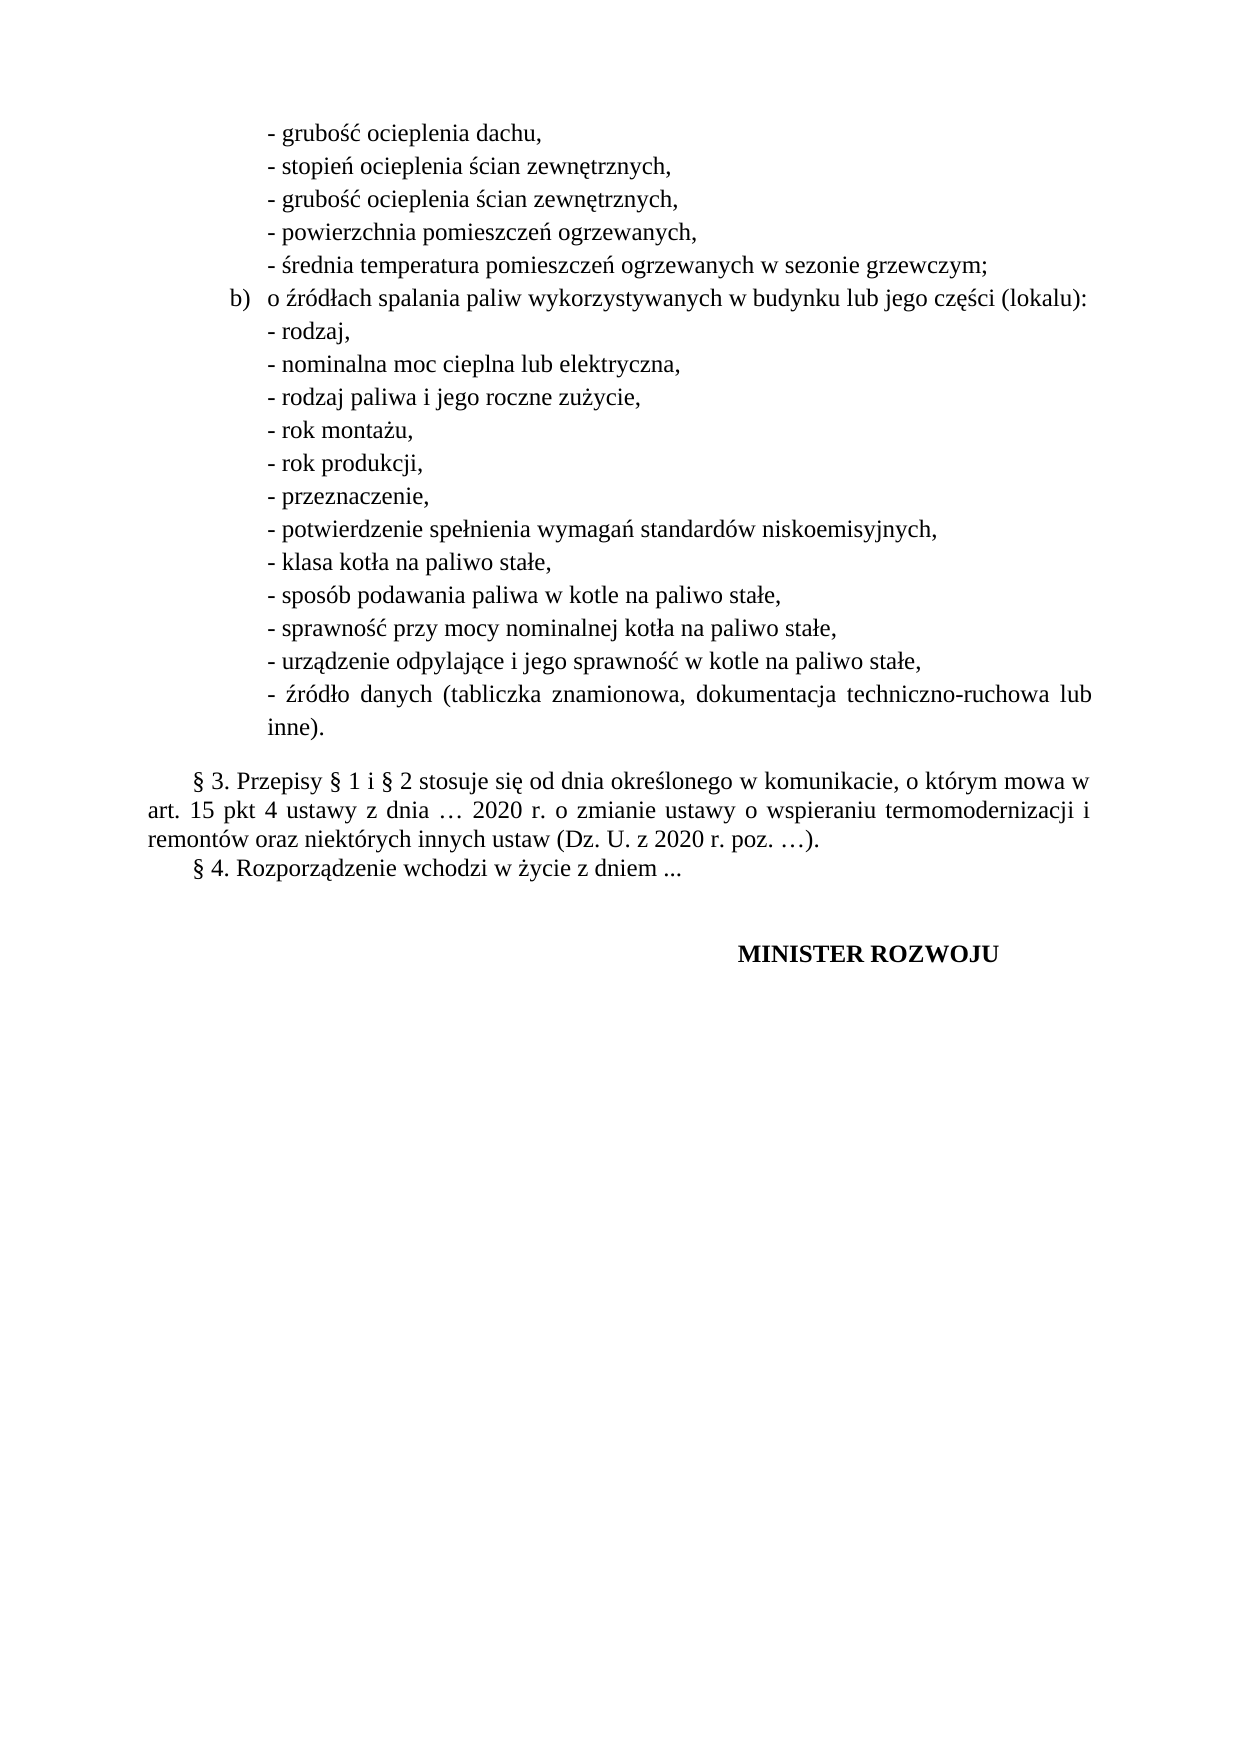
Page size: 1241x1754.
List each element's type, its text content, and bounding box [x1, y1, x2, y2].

list o źródłach spalania paliw wykorzystywanych w budynku lub jego części (lokalu): [229, 283, 1093, 312]
list - stopień ocieplenia ścian zewnętrznych, [267, 151, 1093, 180]
text § 3. Przepisy § 1 i § 2 stosuje się od dnia określonego w komunikacie, o którym mowa w art. 15 pkt 4 ustawy z dnia … 2020 r. o zmianie ustawy o wspieraniu termomodernizacji i remontów oraz niektórych innych ustaw (Dz. U. z 2020 r. poz. …). [148, 766, 1093, 853]
text § 4. Rozporządzenie wchodzi w życie z dniem ... [148, 853, 1093, 881]
list - rok montażu, [267, 415, 1093, 444]
list - grubość ocieplenia dachu, [267, 118, 1093, 147]
list - sposób podawania paliwa w kotle na paliwo stałe, [267, 580, 1093, 609]
list - potwierdzenie spełnienia wymagań standardów niskoemisyjnych, [267, 514, 1093, 543]
list - średnia temperatura pomieszczeń ogrzewanych w sezonie grzewczym; [267, 250, 1093, 279]
list - rok produkcji, [267, 448, 1093, 477]
list - sprawność przy mocy nominalnej kotła na paliwo stałe, [267, 613, 1093, 642]
list - przeznaczenie, [267, 481, 1093, 510]
list - rodzaj, [267, 316, 1093, 345]
list - urządzenie odpylające i jego sprawność w kotle na paliwo stałe, [267, 646, 1093, 675]
list - rodzaj paliwa i jego roczne zużycie, [267, 382, 1093, 411]
list - powierzchnia pomieszczeń ogrzewanych, [267, 217, 1093, 246]
text MINISTER ROZWOJU [664, 939, 1093, 968]
list - klasa kotła na paliwo stałe, [267, 547, 1093, 576]
list - grubość ocieplenia ścian zewnętrznych, [267, 184, 1093, 213]
list - źródło danych (tabliczka znamionowa, dokumentacja techniczno-ruchowa lub inne). [267, 679, 1093, 741]
list - nominalna moc cieplna lub elektryczna, [267, 349, 1093, 378]
